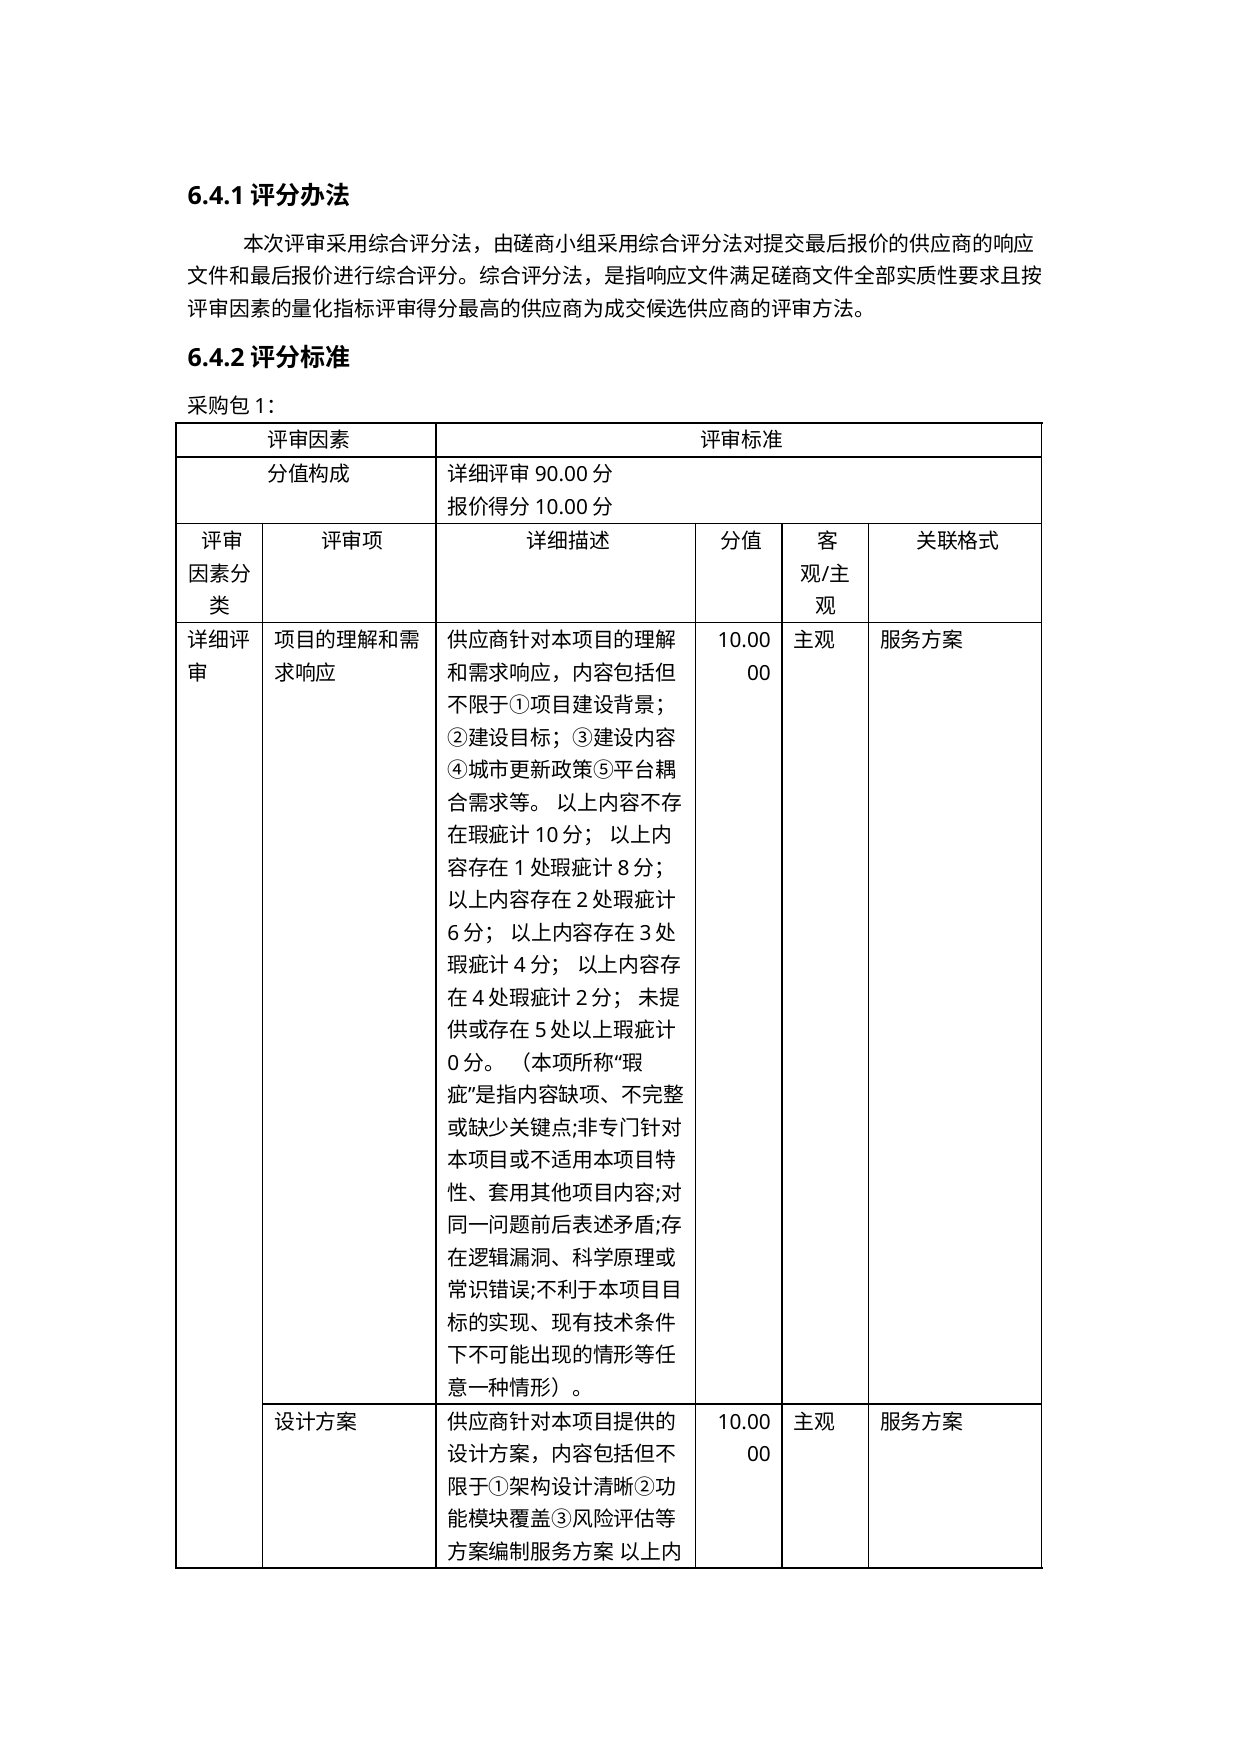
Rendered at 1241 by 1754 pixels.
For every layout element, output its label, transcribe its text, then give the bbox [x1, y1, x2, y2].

table_cell 主观 [783, 1405, 868, 1567]
table_cell 评审因素分类 [177, 524, 262, 622]
table_header 评审因素 [177, 424, 435, 456]
table_cell 分值 [696, 524, 781, 622]
table_cell 项目的理解和需求响应 [263, 623, 435, 1403]
table_cell 供应商针对本项目的理解和需求响应，内容包括但不限于①项目建设背景；②建设目标；③建设内容④城市更新政策⑤平台耦合需求等。 以上内容不存在瑕疵计10分； 以上内容存在1处瑕疵计8分； 以上内容存在2处瑕疵计6分； 以上内容存在3处瑕疵计4分； 以上内容存在4处瑕疵计2分； 未提供或存在5处以上瑕疵计0分。 （本项所称“瑕疵”是指内容缺项、不完整或缺少关键点;非专门针对本项目或不适用本项目特性、套用其他项目内容;对同一问题前后表述矛盾;存在逻辑漏洞、科学原理或常识错误;不利于本项目目标的实现、现有技术条件下不可能出现的情形等任意一种情形）。 [437, 623, 695, 1403]
table_cell 设计方案 [263, 1405, 435, 1567]
text 6.4.2评分标准 [187, 324, 1053, 389]
table_cell 10.0000 [696, 1405, 781, 1567]
table_cell 评审项 [263, 524, 435, 622]
table_cell 详细评审 [177, 623, 262, 1567]
table_cell 关联格式 [869, 524, 1041, 622]
text 采购包1： [187, 389, 1053, 422]
text 本次评审采用综合评分法，由磋商小组采用综合评分法对提交最后报价的供应商的响应文件和最后报价进行综合评分。综合评分法，是指响应文件满足磋商文件全部实质性要求且按评审因素的量化指标评审得分最高的供应商为成交候选供应商的评审方法。 [187, 227, 1053, 324]
table_cell 分值构成 [177, 458, 435, 523]
table_cell 详细描述 [437, 524, 695, 622]
table_cell 主观 [783, 623, 868, 1403]
table_header 评审标准 [437, 424, 1041, 456]
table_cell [437, 1405, 695, 1567]
table_cell 详细评审90.00分 报价得分10.00分 [437, 458, 1041, 523]
table_cell 服务方案 [869, 1405, 1041, 1567]
table_cell 服务方案 [869, 623, 1041, 1403]
text 6.4.1评分办法 [187, 162, 1053, 227]
table_cell 客观/主观 [783, 524, 868, 622]
table_cell 10.0000 [696, 623, 781, 1403]
